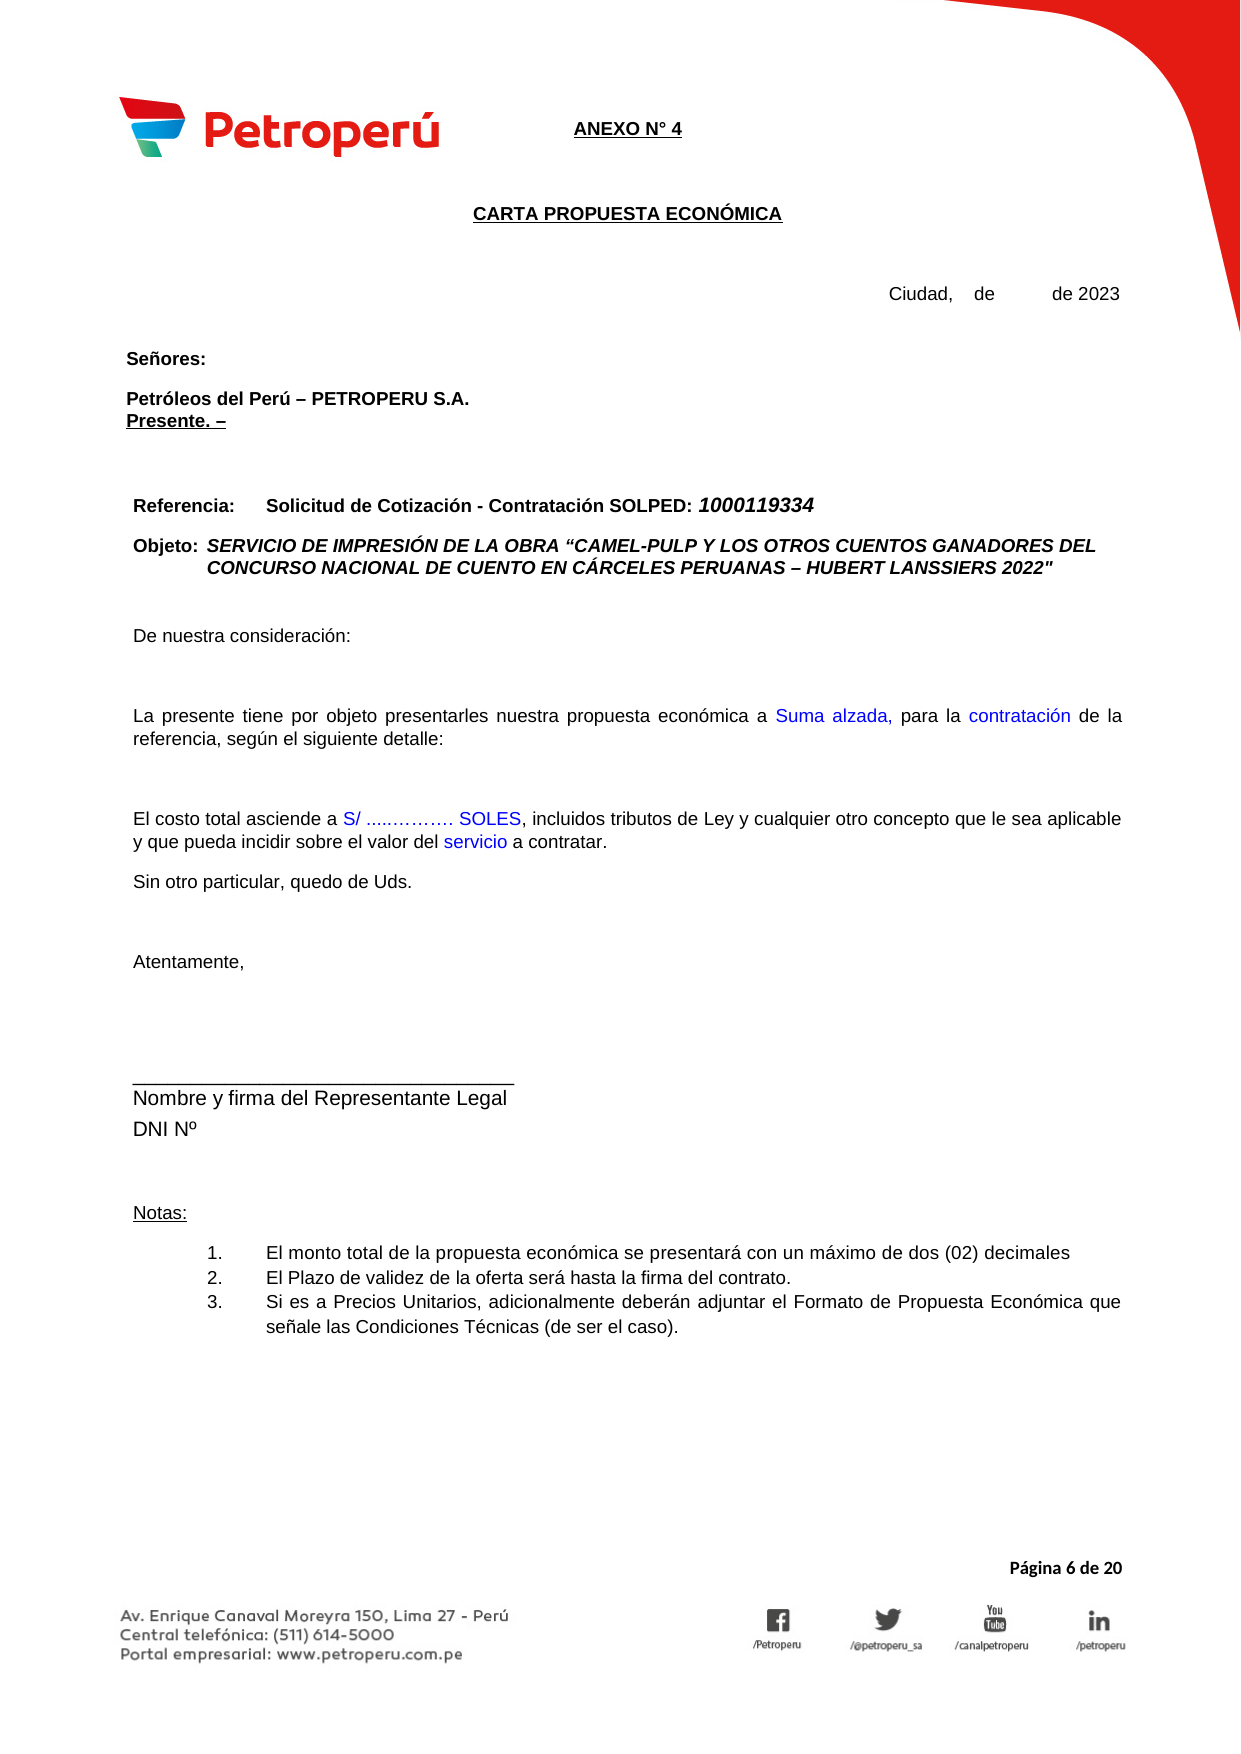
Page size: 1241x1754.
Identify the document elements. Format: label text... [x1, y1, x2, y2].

text De nuestra consideración: [133, 625, 1122, 647]
text Atentamente, [133, 951, 1122, 972]
picture [1, 1596, 1241, 1751]
text Sin otro particular, quedo de Uds. [133, 871, 1122, 893]
text El costo total asciende a S/ .....………. SOLES, incluidos tributos de Ley y cualquier otro concepto que le sea aplicable y que pueda incidir sobre el valor del servicio a contratar. [133, 808, 1122, 853]
text Notas: [133, 1202, 1122, 1223]
list Si es a Precios Unitarios, adicionalmente deberán adjuntar el Formato de Propuesta Económica que señale las Condiciones Técnicas (de ser el caso). [207, 1291, 1122, 1338]
text Ciudad, de de 2023 [724, 283, 1120, 304]
text ANEXO N° 4 [133, 118, 1122, 140]
list El monto total de la propuesta económica se presentará con un máximo de dos (02) decimales [207, 1242, 1122, 1263]
text Objeto: SERVICIO DE IMPRESIÓN DE LA OBRA “CAMEL-PULP Y LOS OTROS CUENTOS GANADORES DEL CONCURSO NACIONAL DE CUENTO EN CÁRCELES PERUANAS – HUBERT LANSSIERS 2022" [133, 535, 1122, 578]
list El Plazo de validez de la oferta será hasta la firma del contrato. [207, 1267, 1122, 1288]
text Referencia: Solicitud de Cotización - Contratación SOLPED: 1000119334 [133, 493, 1122, 517]
picture [1, 0, 1241, 350]
text La presente tiene por objeto presentarles nuestra propuesta económica a Suma alzada, para la contratación de la referencia, según el siguiente detalle: [133, 705, 1122, 750]
text Petróleos del Perú – PETROPERU S.A. [126, 388, 1120, 410]
text Señores: [126, 348, 1120, 370]
text CARTA PROPUESTA ECONÓMICA [133, 203, 1122, 225]
text Presente. – [126, 410, 1120, 431]
